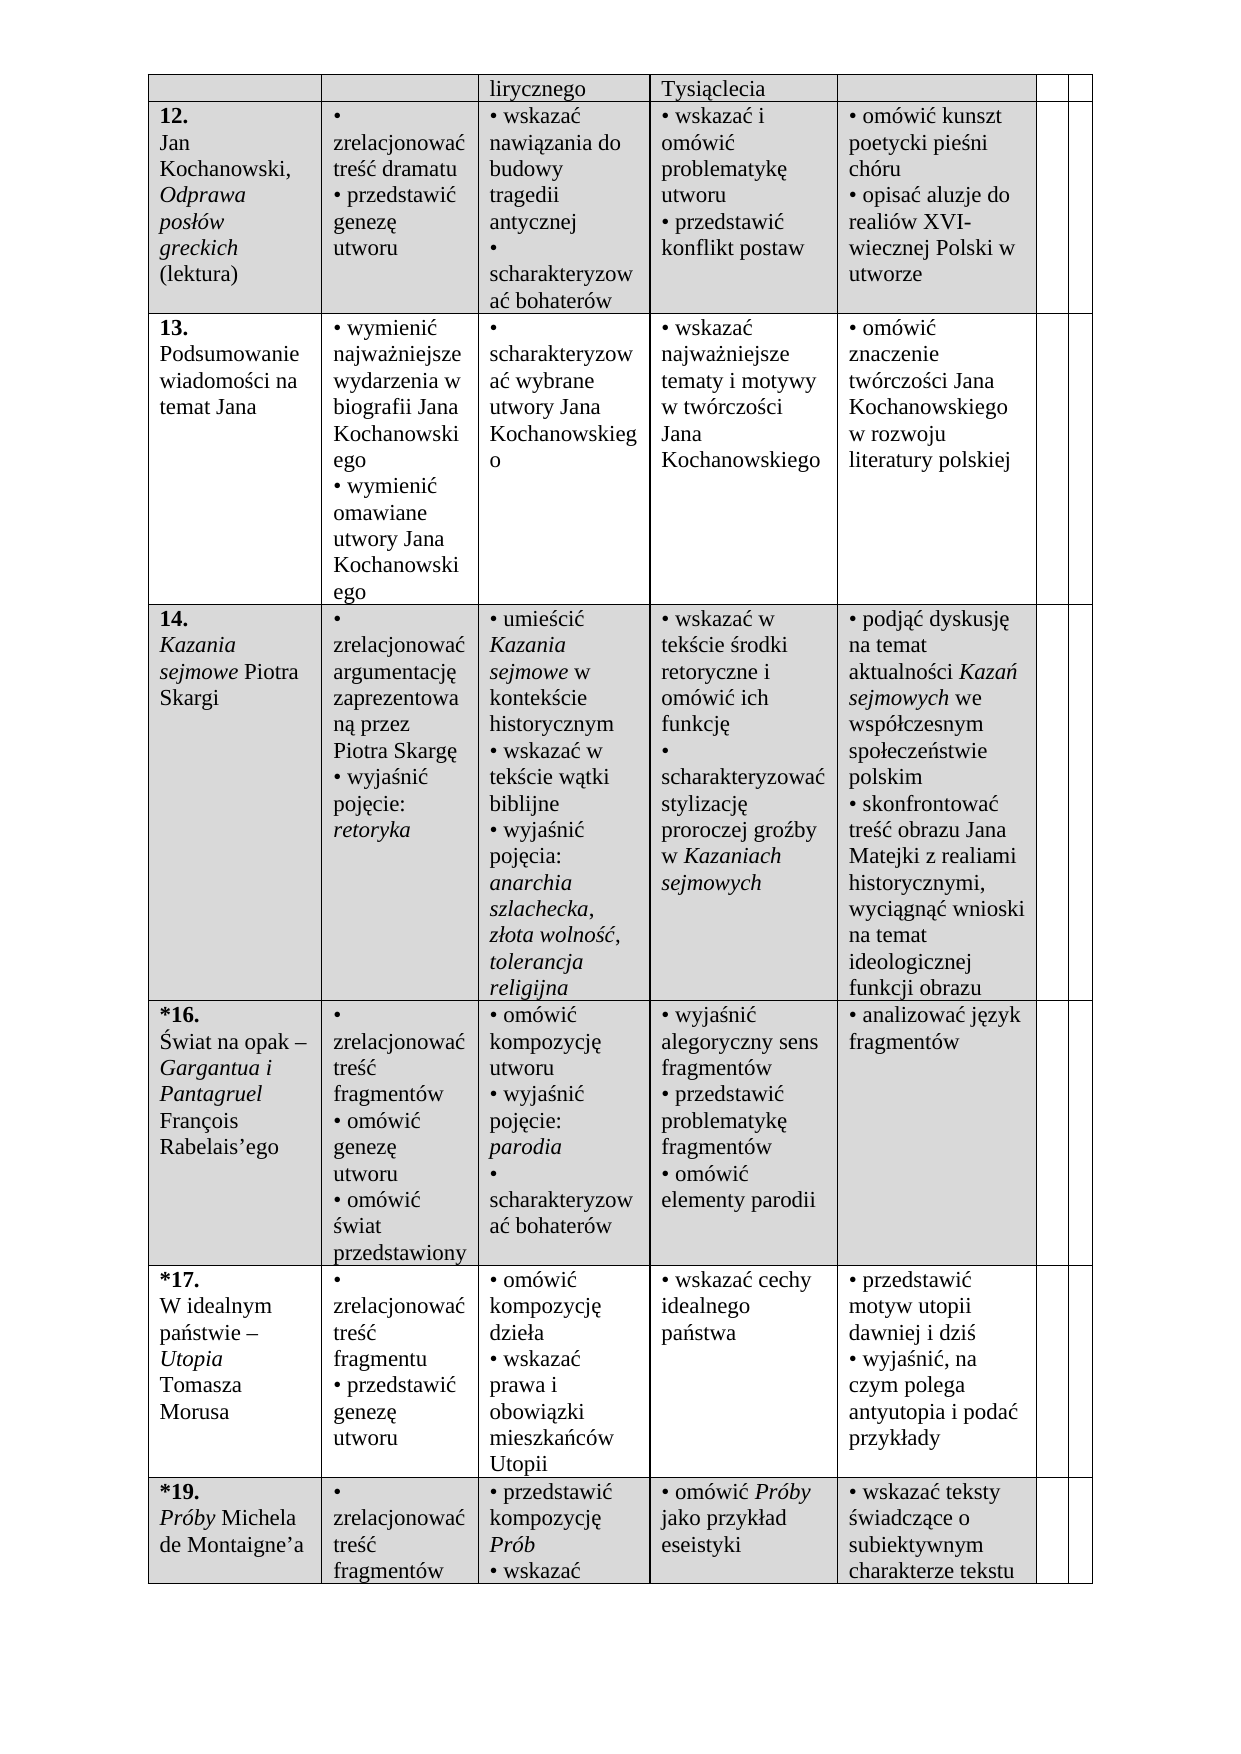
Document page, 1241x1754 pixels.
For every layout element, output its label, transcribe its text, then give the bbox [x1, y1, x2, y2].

table_cell [1037, 102, 1068, 313]
table_cell • wskazać najważniejsze tematy i motywy w twórczości Jana Kochanowskiego [651, 314, 837, 604]
table_cell • scharakteryzować wybrane utwory Jana Kochanowskiego [479, 314, 649, 604]
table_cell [322, 75, 478, 101]
table_cell [1037, 1266, 1068, 1477]
table_cell • zrelacjonować argumentację zaprezentowaną przez Piotra Skargę • wyjaśnić pojęcie: retoryka [322, 605, 478, 1000]
table_cell [1037, 1001, 1068, 1265]
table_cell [838, 75, 1036, 101]
table_cell • omówić kompozycję dzieła • wskazać prawa i obowiązki mieszkańców Utopii [479, 1266, 649, 1477]
table_cell [1069, 1001, 1092, 1265]
table_cell 13. Podsumowanie wiadomości na temat Jana [149, 314, 321, 604]
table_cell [651, 75, 837, 101]
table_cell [838, 1478, 1036, 1583]
table_cell [1037, 1478, 1068, 1583]
table_cell • omówić kompozycję utworu • wyjaśnić pojęcie: parodia • scharakteryzować bohaterów [479, 1001, 649, 1265]
table_cell • zrelacjonować treść fragmentów • omówić genezę utworu • omówić świat przedstawiony [322, 1001, 478, 1265]
table_cell • wskazać cechy idealnego państwa [651, 1266, 837, 1477]
table_cell [1037, 605, 1068, 1000]
table_cell • zrelacjonować treść fragmentu • przedstawić genezę utworu [322, 1266, 478, 1477]
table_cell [479, 1478, 649, 1583]
table_cell • wymienić najważniejsze wydarzenia w biografii Jana Kochanowskiego • wymienić omawiane utwory Jana Kochanowskiego [322, 314, 478, 604]
table_cell [1069, 75, 1092, 101]
table_cell [1069, 1266, 1092, 1477]
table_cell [479, 75, 649, 101]
table_cell • wskazać w tekście środki retoryczne i omówić ich funkcję • scharakteryzować stylizację proroczej groźby w Kazaniach sejmowych [651, 605, 837, 1000]
table_cell [1037, 314, 1068, 604]
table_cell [149, 75, 321, 101]
table_cell • wskazać i omówić problematykę utworu • przedstawić konflikt postaw [651, 102, 837, 313]
table_cell [1069, 314, 1092, 604]
table_cell • analizować język fragmentów [838, 1001, 1036, 1265]
table_cell • umieścić Kazania sejmowe w kontekście historycznym • wskazać w tekście wątki biblijne • wyjaśnić pojęcia: anarchia szlachecka, złota wolność, tolerancja religijna [479, 605, 649, 1000]
table_cell • przedstawić motyw utopii dawniej i dziś • wyjaśnić, na czym polega antyutopia i podać przykłady [838, 1266, 1036, 1477]
table_cell • wskazać nawiązania do budowy tragedii antycznej • scharakteryzować bohaterów [479, 102, 649, 313]
table_cell 14. Kazania sejmowe Piotra Skargi [149, 605, 321, 1000]
table_cell [1037, 75, 1068, 101]
table_cell *17. W idealnym państwie – Utopia Tomasza Morusa [149, 1266, 321, 1477]
table_cell • omówić kunszt poetycki pieśni chóru • opisać aluzje do realiów XVI-wiecznej Polski w utworze [838, 102, 1036, 313]
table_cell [149, 1478, 321, 1583]
table_cell • zrelacjonować treść dramatu • przedstawić genezę utworu [322, 102, 478, 313]
table_cell [1069, 102, 1092, 313]
table_cell • podjąć dyskusję na temat aktualności Kazań sejmowych we współczesnym społeczeństwie polskim • skonfrontować treść obrazu Jana Matejki z realiami historycznymi, wyciągnąć wnioski na temat ideologicznej funkcji obrazu [838, 605, 1036, 1000]
table_cell [1069, 1478, 1092, 1583]
table_cell • omówić znaczenie twórczości Jana Kochanowskiego w rozwoju literatury polskiej [838, 314, 1036, 604]
table_cell • wyjaśnić alegoryczny sens fragmentów • przedstawić problematykę fragmentów • omówić elementy parodii [651, 1001, 837, 1265]
table_cell *16. Świat na opak – Gargantua i Pantagruel François Rabelais’ego [149, 1001, 321, 1265]
table_cell [1069, 605, 1092, 1000]
table_cell 12. Jan Kochanowski, Odprawa posłów greckich (lektura) [149, 102, 321, 313]
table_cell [322, 1478, 478, 1583]
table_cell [651, 1478, 837, 1583]
